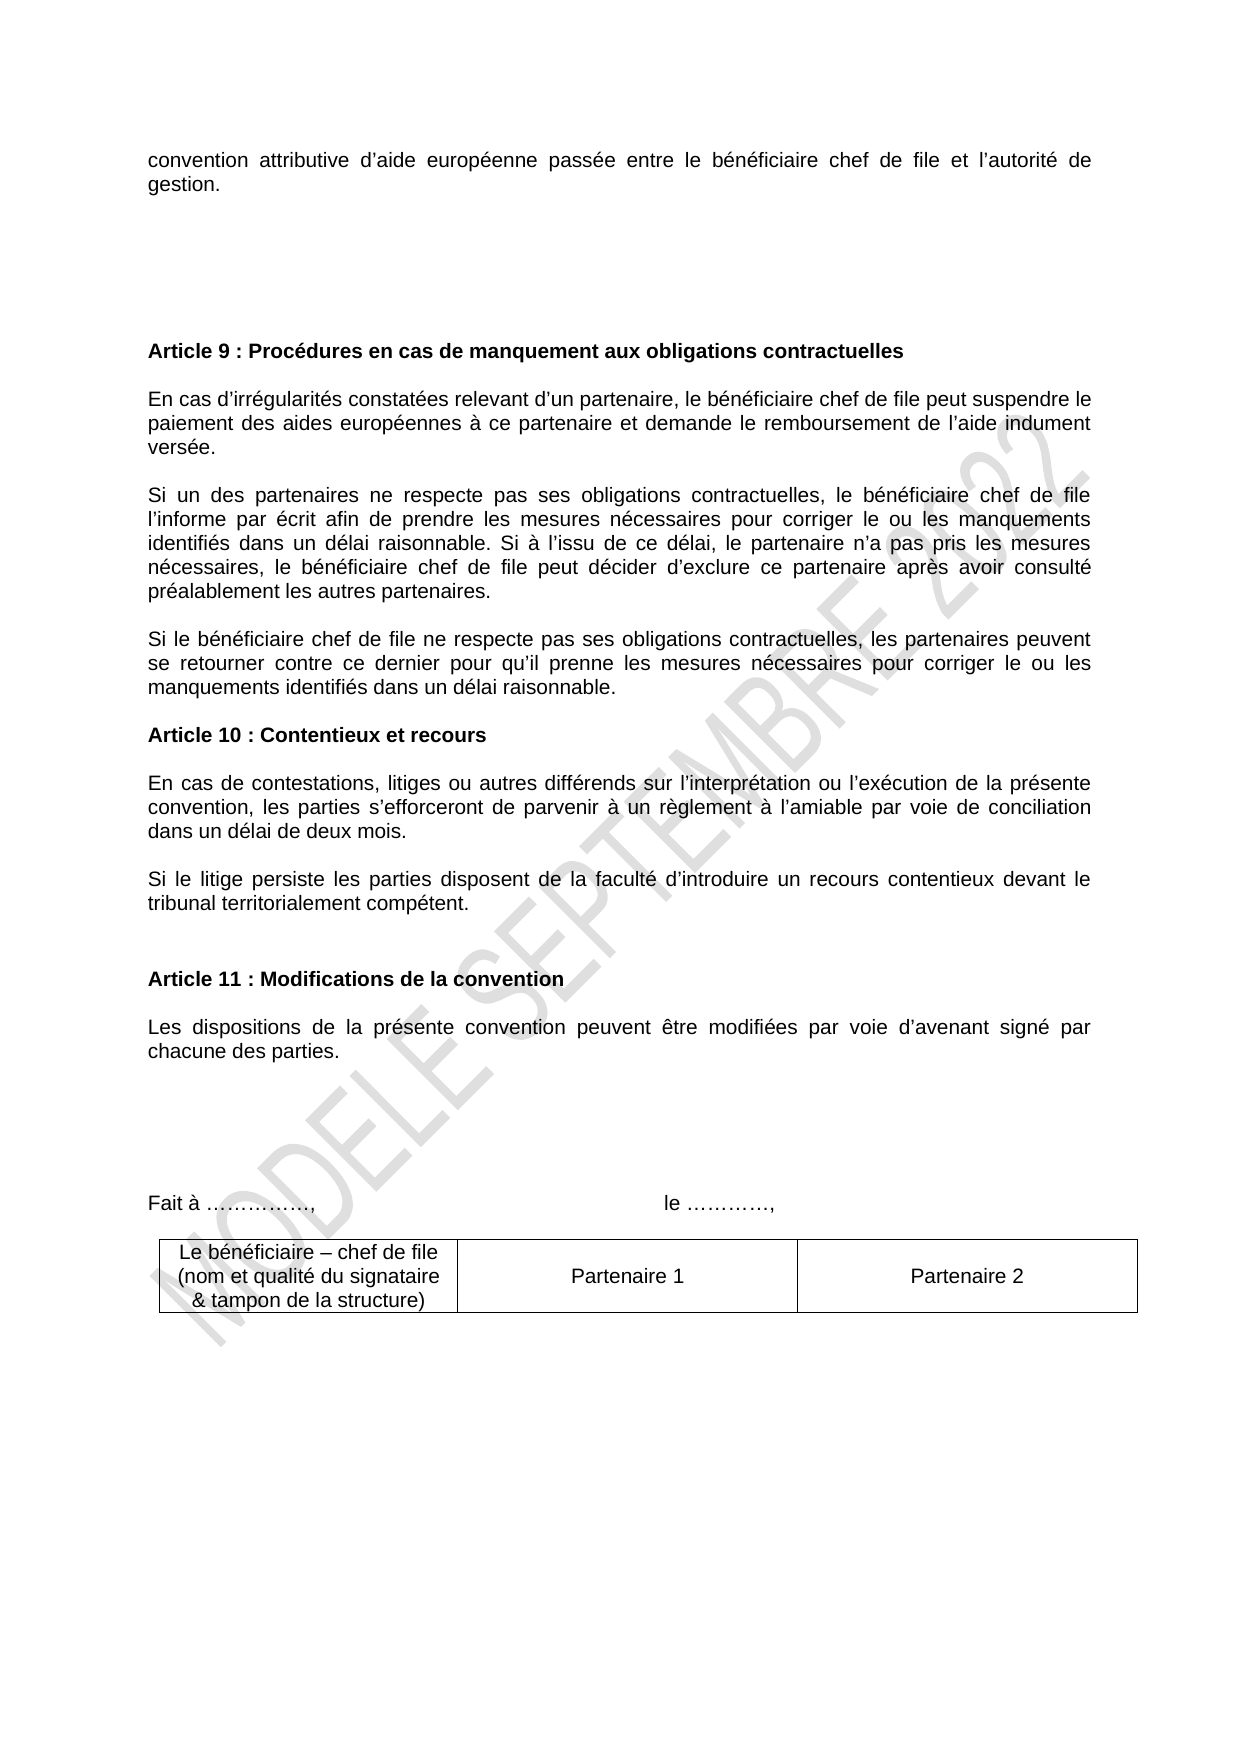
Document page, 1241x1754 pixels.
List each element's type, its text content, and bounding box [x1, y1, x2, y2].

table_cell [153, 1127, 1133, 1167]
table_header Partenaire 2 [798, 1240, 1137, 1312]
text Si le litige persiste les parties disposent de la faculté d’introduire un recours contentieux devant le tribunal territorialement compétent. [148, 866, 1093, 914]
table_header [153, 1087, 1133, 1127]
text Article 11 : Modifications de la convention [148, 967, 1093, 991]
text Si le bénéficiaire chef de file ne respecte pas ses obligations contractuelles, les partenaires peuvent se retourner contre ce dernier pour qu’il prenne les mesures nécessaires pour corriger le ou les manquements identifiés dans un délai raisonnable. [148, 627, 1093, 699]
text Fait à ……………, le …………, [148, 1191, 1093, 1215]
text Les dispositions de la présente convention peuvent être modifiées par voie d’avenant signé par chacune des parties. [148, 1015, 1093, 1063]
table_header Partenaire 1 [458, 1240, 797, 1312]
text En cas d’irrégularités constatées relevant d’un partenaire, le bénéficiaire chef de file peut suspendre le paiement des aides européennes à ce partenaire et demande le remboursement de l’aide indument versée. [148, 387, 1093, 459]
text Si un des partenaires ne respecte pas ses obligations contractuelles, le bénéficiaire chef de file l’informe par écrit afin de prendre les mesures nécessaires pour corriger le ou les manquements identifiés dans un délai raisonnable. Si à l’issu de ce délai, le partenaire n’a pas pris les mesures nécessaires, le bénéficiaire chef de file peut décider d’exclure ce partenaire après avoir consulté préalablement les autres partenaires. [148, 483, 1093, 603]
table_header Le bénéficiaire – chef de file (nom et qualité du signataire & tampon de la structure) [160, 1240, 457, 1312]
text Article 9 : Procédures en cas de manquement aux obligations contractuelles [148, 339, 1093, 363]
text Article 10 : Contentieux et recours [148, 723, 1093, 747]
text En cas de contestations, litiges ou autres différends sur l’interprétation ou l’exécution de la présente convention, les parties s’efforceront de parvenir à un règlement à l’amiable par voie de conciliation dans un délai de deux mois. [148, 771, 1093, 842]
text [148, 148, 1093, 196]
